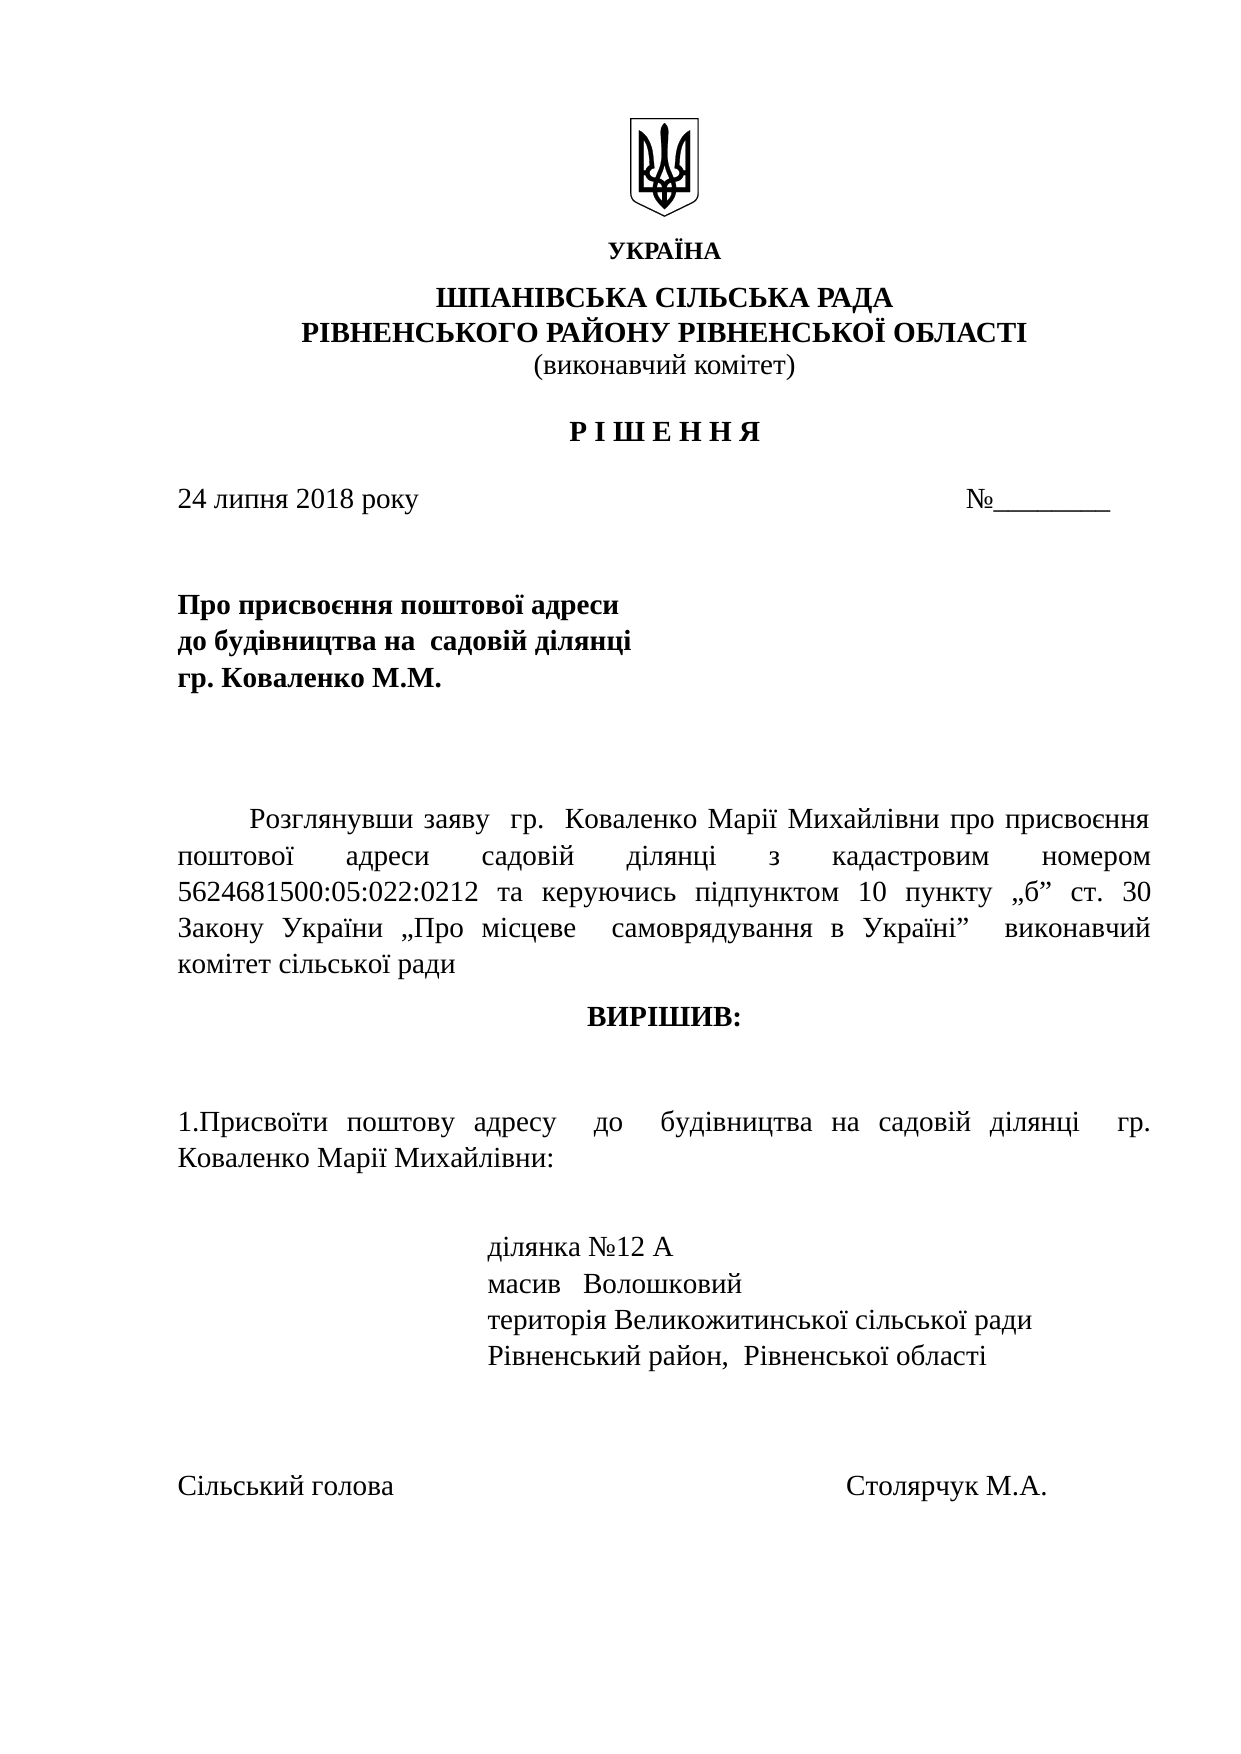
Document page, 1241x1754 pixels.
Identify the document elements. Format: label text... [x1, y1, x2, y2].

text масив Волошковий [177, 1266, 1152, 1299]
text Розглянувши заяву гр. Коваленко Марії Михайлівни про присвоєння поштової адреси садовій ділянці з кадастровим номером 5624681500:05:022:0212 та керуючись підпунктом 10 пункту „б” ст. 30 Закону України „Про місцеве самоврядування в Україні” виконавчий комітет сільської ради [177, 801, 1152, 979]
text 1.Присвоїти поштову адресу до будівництва на садовій ділянці гр. Коваленко Марії Михайлівни: [177, 1104, 1152, 1174]
text 24 липня 2018 року №________ [177, 482, 1152, 515]
subtitle ШПАНІВСЬКА сільська рада [871, 289, 1152, 312]
text Сільський голова Столярчук М.А. [177, 1468, 1152, 1501]
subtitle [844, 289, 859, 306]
text Україна [177, 236, 1152, 264]
text Рівненський район, Рівненської області [177, 1338, 1152, 1372]
text гр. Коваленко М.М. [177, 660, 1152, 693]
text до будівництва на садовій ділянці [177, 623, 1152, 657]
text територія Великожитинської сільської ради [177, 1302, 1152, 1335]
text РІВНЕНСЬКОГО РАЙОНУ РІВНЕНСЬКОЇ ОБЛАСТІ [177, 324, 1152, 347]
text Про присвоєння поштової адреси [177, 587, 1152, 621]
text (виконавчий комітет) [177, 347, 1152, 381]
subtitle ШПАНІВСЬКА сільська рада [177, 289, 853, 312]
text ділянка №12 А [177, 1229, 1152, 1263]
text Р І Ш Е Н Н Я [177, 414, 1152, 448]
text ВИРІШИВ: [177, 999, 1152, 1032]
